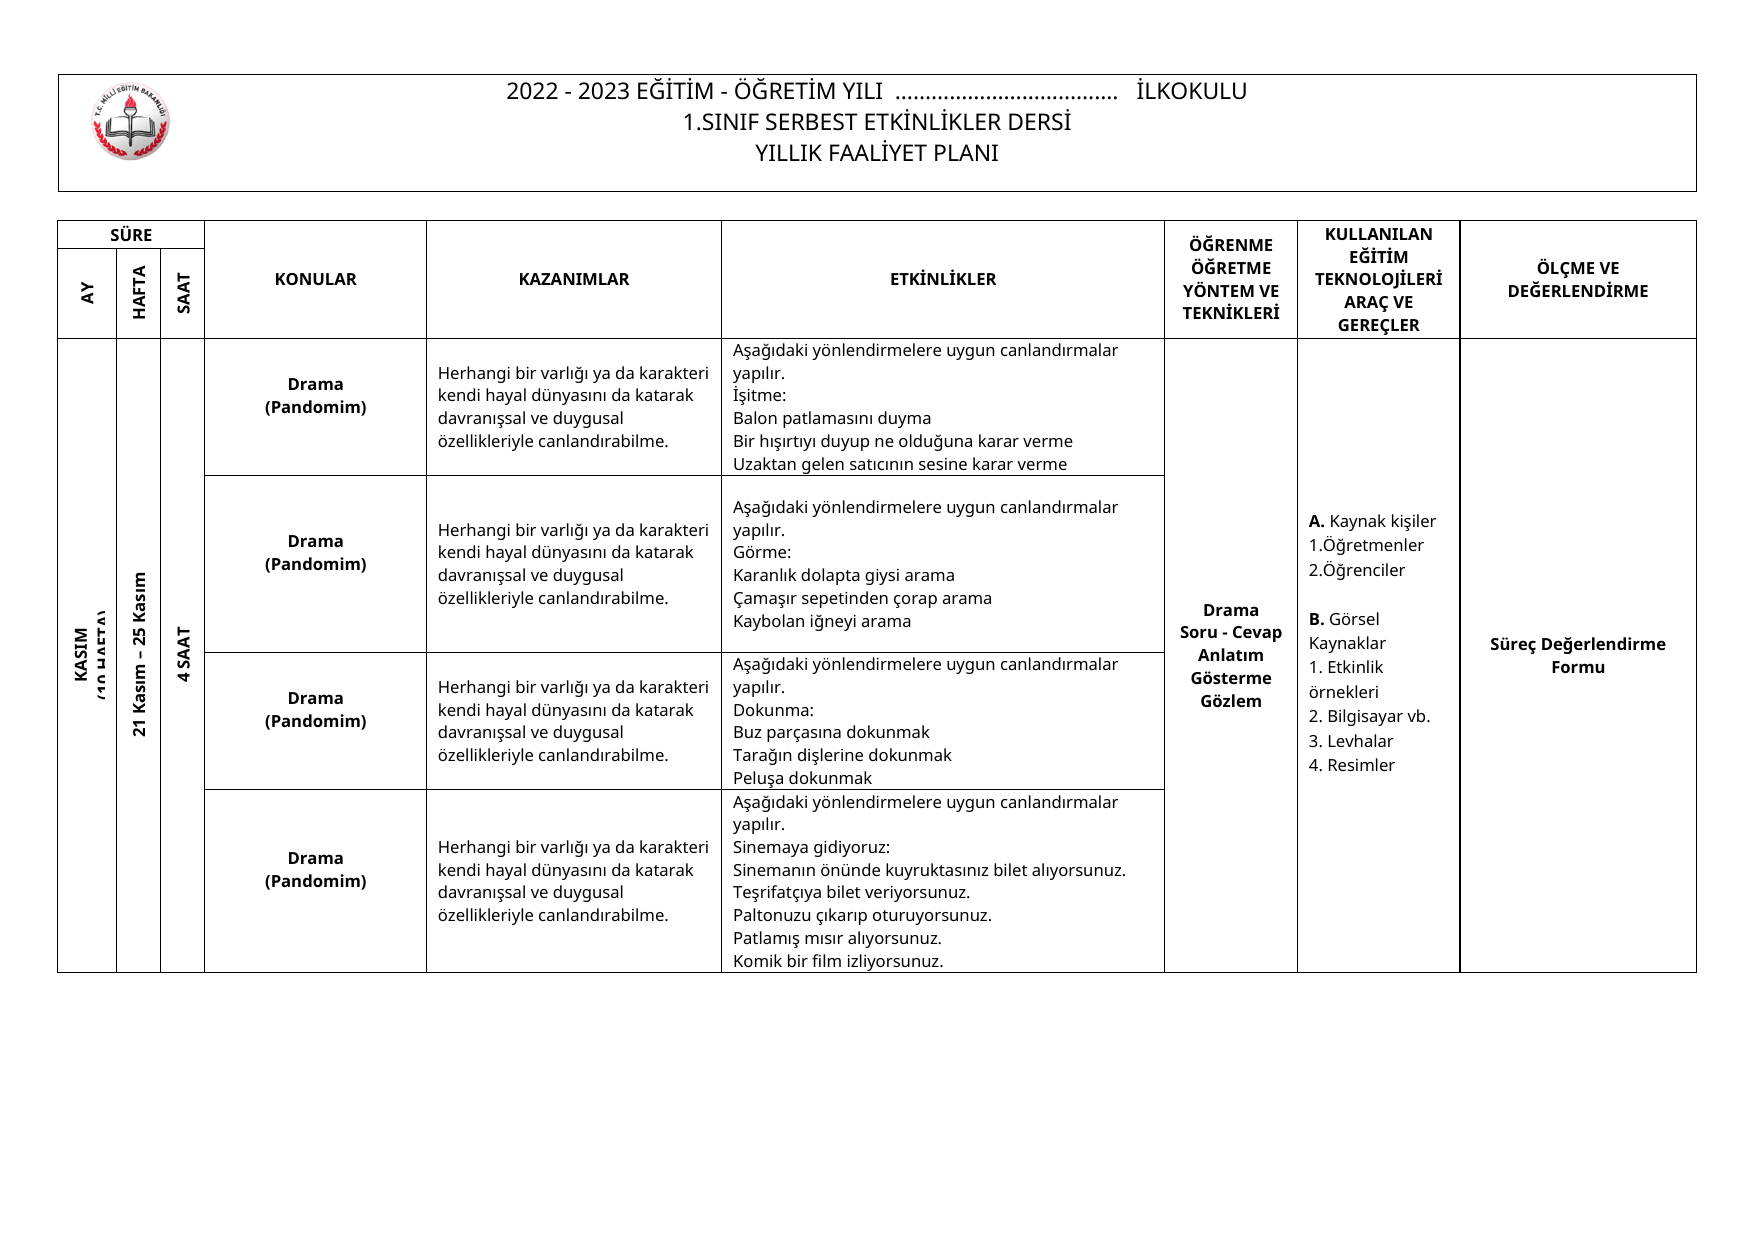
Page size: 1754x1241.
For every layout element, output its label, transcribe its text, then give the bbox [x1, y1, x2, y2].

table_header KAZANIMLAR [427, 221, 721, 338]
table_cell A. Kaynak kişiler 1.Öğretmenler 2.Öğrenciler B. Görsel Kaynaklar 1. Etkinlik örnekleri 2. Bilgisayar vb. 3. Levhalar 4. Resimler [1298, 339, 1459, 972]
table_cell Aşağıdaki yönlendirmelere uygun canlandırmalar yapılır. Sinemaya gidiyoruz: Sinemanın önünde kuyruktasınız bilet alıyorsunuz. Teşrifatçıya bilet veriyorsunuz. Paltonuzu çıkarıp oturuyorsunuz. Patlamış mısır alıyorsunuz. Komik bir film izliyorsunuz. [722, 790, 1164, 972]
table_cell Drama (Pandomim) [205, 476, 426, 652]
table_header KULLANILAN EĞİTİM TEKNOLOJİLERİ ARAÇ VE GEREÇLER [1298, 221, 1459, 338]
table_cell Drama (Pandomim) [205, 339, 426, 475]
table_cell Drama (Pandomim) [205, 653, 426, 789]
table_cell Herhangi bir varlığı ya da karakteri kendi hayal dünyasını da katarak davranışsal ve duygusal özellikleriyle canlandırabilme. [427, 653, 721, 789]
table_cell HAFTA [117, 249, 160, 338]
table_cell 4 SAAT [161, 339, 204, 972]
table_header ÖĞRENME ÖĞRETME YÖNTEM VE TEKNİKLERİ [1165, 221, 1297, 338]
table_cell Herhangi bir varlığı ya da karakteri kendi hayal dünyasını da katarak davranışsal ve duygusal özellikleriyle canlandırabilme. [427, 476, 721, 652]
table_cell AY [58, 249, 116, 338]
table_cell KASIM (10.HAFTA) [58, 339, 116, 972]
table_cell Drama (Pandomim) [205, 790, 426, 972]
table_header KONULAR [205, 221, 426, 338]
table_cell Aşağıdaki yönlendirmelere uygun canlandırmalar yapılır. Dokunma: Buz parçasına dokunmak Tarağın dişlerine dokunmak Peluşa dokunmak [722, 653, 1164, 789]
table_header SÜRE [58, 221, 204, 248]
table_header ÖLÇME VE DEĞERLENDİRME [1461, 221, 1696, 338]
table_cell Herhangi bir varlığı ya da karakteri kendi hayal dünyasını da katarak davranışsal ve duygusal özellikleriyle canlandırabilme. [427, 790, 721, 972]
table_cell 21 Kasım – 25 Kasım [117, 339, 160, 972]
table_cell Süreç Değerlendirme Formu [1461, 339, 1696, 972]
picture [85, 77, 175, 167]
table_cell Aşağıdaki yönlendirmelere uygun canlandırmalar yapılır. Görme: Karanlık dolapta giysi arama Çamaşır sepetinden çorap arama Kaybolan iğneyi arama [722, 476, 1164, 652]
table_cell SAAT [161, 249, 204, 338]
table_cell Herhangi bir varlığı ya da karakteri kendi hayal dünyasını da katarak davranışsal ve duygusal özellikleriyle canlandırabilme. [427, 339, 721, 475]
table_header ETKİNLİKLER [722, 221, 1164, 338]
table_cell Drama Soru - Cevap Anlatım Gösterme Gözlem [1165, 339, 1297, 972]
table_cell Aşağıdaki yönlendirmelere uygun canlandırmalar yapılır. İşitme: Balon patlamasını duyma Bir hışırtıyı duyup ne olduğuna karar verme Uzaktan gelen satıcının sesine karar verme [722, 339, 1164, 475]
